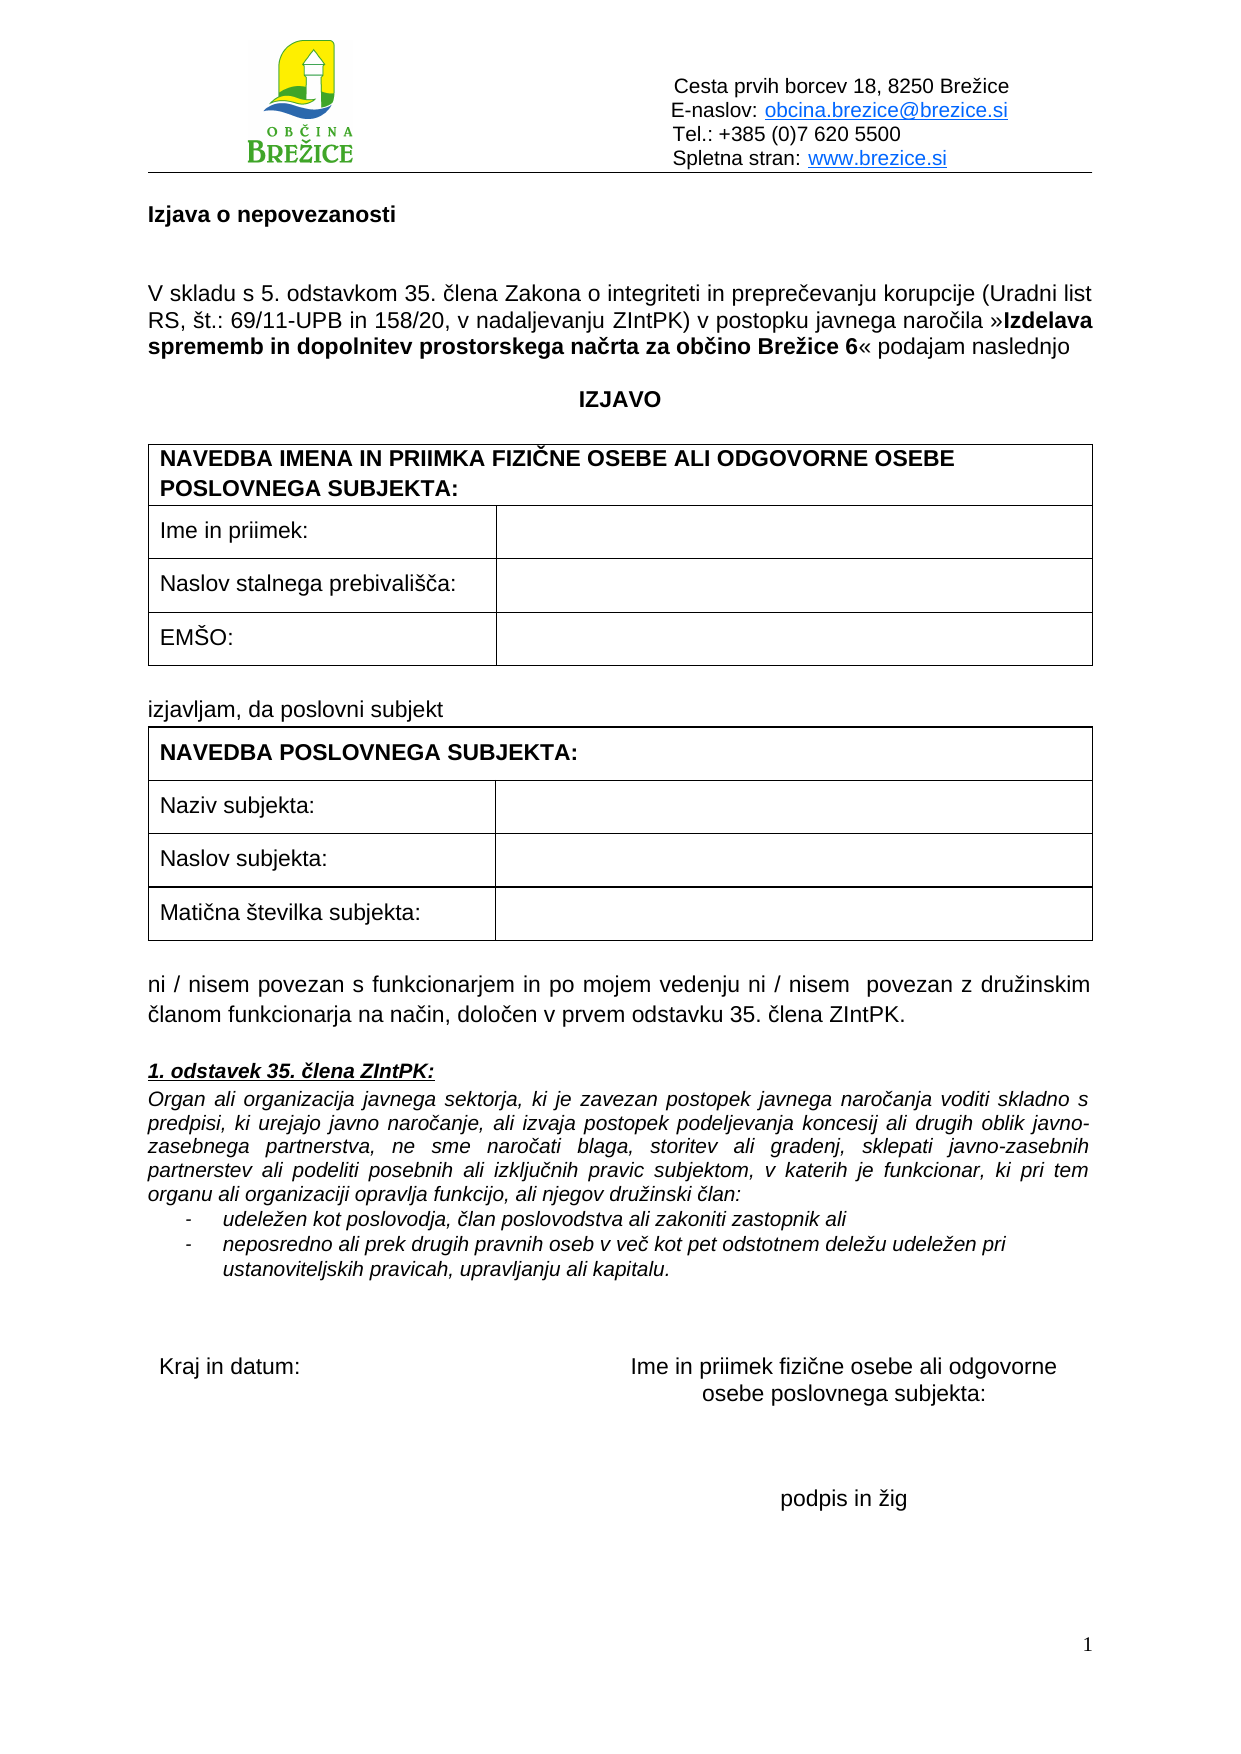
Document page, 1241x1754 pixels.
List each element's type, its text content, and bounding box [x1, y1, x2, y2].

picture [247, 40, 353, 163]
table_cell [496, 888, 1092, 940]
table_cell [497, 559, 1092, 612]
text 1. odstavek 35. člena ZIntPK: [148, 1059, 1092, 1083]
table_cell [496, 781, 1092, 833]
table_cell [497, 613, 1092, 665]
text izjavO [148, 386, 1092, 412]
table_cell EMŠO: [149, 613, 496, 665]
text Organ ali organizacija javnega sektorja, ki je zavezan postopek javnega naročanja voditi skladno s predpisi, ki urejajo javno naročanje, ali izvaja postopek podeljevanja koncesij ali drugih oblik javno-zasebnega partnerstva, ne sme naročati blaga, storitev ali gradenj, sklepati javno-zasebnih partnerstev ali podeliti posebnih ali izključnih pravic subjektom, v katerih je funkcionar, ki pri tem organu ali organizaciji opravlja funkcijo, ali njegov družinski član: [148, 1086, 1092, 1206]
table_cell Matična številka subjekta: [149, 888, 495, 940]
table_cell [496, 834, 1092, 886]
table_header NAVEDBA POSLOVNEGA SUBJEKTA: [149, 728, 1092, 780]
table_header Kraj in datum: [148, 1353, 595, 1511]
list neposredno ali prek drugih pravnih oseb v več kot pet odstotnem deležu udeležen pri ustanoviteljskih pravicah, upravljanju ali kapitalu. [185, 1232, 1092, 1281]
table_header NAVEDBA IMENA IN PRIIMKA FIZIČNE OSEBE ALI ODGOVORNE OSEBE POSLOVNEGA SUBJEKTA: [149, 445, 1092, 505]
table_cell Naslov stalnega prebivališča: [149, 559, 496, 612]
table_header Ime in priimek fizične osebe ali odgovorne osebe poslovnega subjekta: podpis in žig [595, 1353, 1092, 1511]
text Izjava o nepovezanosti [148, 201, 1092, 228]
text izjavljam, da poslovni subjekt [148, 696, 1092, 722]
table_cell [497, 506, 1092, 558]
table_cell Ime in priimek: [149, 506, 496, 558]
text ni / nisem povezan s funkcionarjem in po mojem vedenju ni / nisem povezan z družinskim članom funkcionarja na način, določen v prvem odstavku 35. člena ZIntPK. [148, 971, 1092, 1027]
list udeležen kot poslovodja, član poslovodstva ali zakoniti zastopnik ali [185, 1206, 1092, 1232]
table_cell Naslov subjekta: [149, 834, 495, 886]
text V skladu s 5. odstavkom 35. člena Zakona o integriteti in preprečevanju korupcije (Uradni list RS, št.: 69/11-UPB in 158/20, v nadaljevanju ZIntPK) v postopku javnega naročila »Izdelava sprememb in dopolnitev prostorskega načrta za občino Brežice 6« podajam naslednjo [148, 280, 1092, 359]
table_cell Naziv subjekta: [149, 781, 495, 833]
